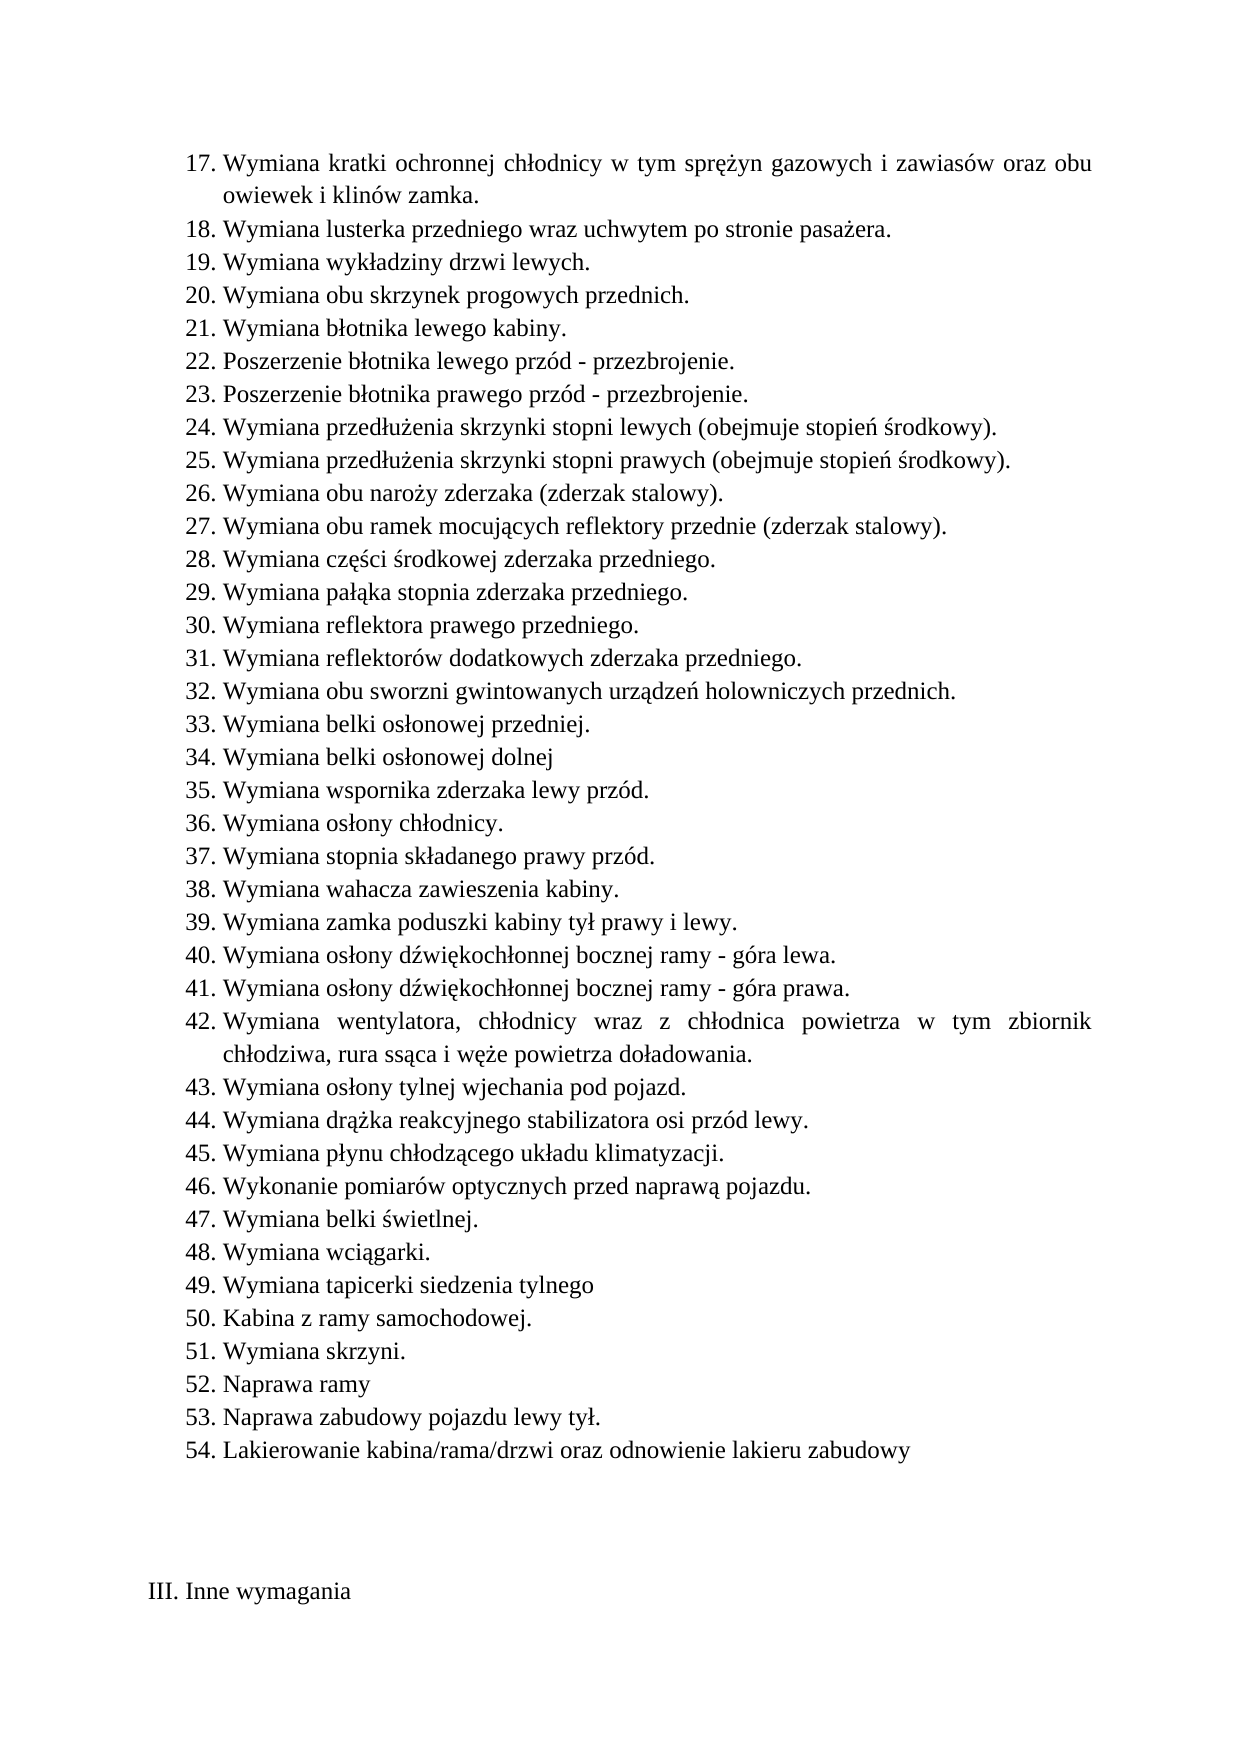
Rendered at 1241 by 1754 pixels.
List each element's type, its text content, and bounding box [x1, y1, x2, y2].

list Wymiana osłony dźwiękochłonnej bocznej ramy - góra prawa. [185, 973, 1093, 1002]
list Wymiana stopnia składanego prawy przód. [185, 841, 1093, 870]
list Kabina z ramy samochodowej. [185, 1303, 1093, 1332]
list Wymiana belki osłonowej dolnej [185, 742, 1093, 771]
list Wymiana kratki ochronnej chłodnicy w tym sprężyn gazowych i zawiasów oraz obu owiewek i klinów zamka. [185, 148, 1093, 209]
list Poszerzenie błotnika prawego przód - przezbrojenie. [185, 379, 1093, 407]
text III. Inne wymagania [148, 1576, 1093, 1605]
list Wymiana wahacza zawieszenia kabiny. [185, 874, 1093, 903]
list Wymiana wentylatora, chłodnicy wraz z chłodnica powietrza w tym zbiornik chłodziwa, rura ssąca i węże powietrza doładowania. [185, 1006, 1093, 1068]
list Wymiana zamka poduszki kabiny tył prawy i lewy. [185, 907, 1093, 936]
list Wymiana belki świetlnej. [185, 1204, 1093, 1233]
list Wymiana wspornika zderzaka lewy przód. [185, 775, 1093, 804]
list Wymiana reflektora prawego przedniego. [185, 610, 1093, 639]
list Wymiana części środkowej zderzaka przedniego. [185, 544, 1093, 573]
list Wymiana wykładziny drzwi lewych. [185, 247, 1093, 275]
list Wymiana obu naroży zderzaka (zderzak stalowy). [185, 478, 1093, 507]
list Wymiana belki osłonowej przedniej. [185, 709, 1093, 738]
list Wymiana drążka reakcyjnego stabilizatora osi przód lewy. [185, 1105, 1093, 1134]
list Wymiana obu ramek mocujących reflektory przednie (zderzak stalowy). [185, 511, 1093, 539]
list Wymiana wciągarki. [185, 1237, 1093, 1266]
list Wymiana przedłużenia skrzynki stopni prawych (obejmuje stopień środkowy). [185, 445, 1093, 473]
list Wymiana osłony chłodnicy. [185, 808, 1093, 837]
list Wymiana obu sworzni gwintowanych urządzeń holowniczych przednich. [185, 676, 1093, 705]
list Naprawa zabudowy pojazdu lewy tył. [185, 1402, 1093, 1431]
list Lakierowanie kabina/rama/drzwi oraz odnowienie lakieru zabudowy [185, 1435, 1093, 1464]
list Naprawa ramy [185, 1369, 1093, 1398]
list Wymiana osłony dźwiękochłonnej bocznej ramy - góra lewa. [185, 940, 1093, 969]
list Wymiana reflektorów dodatkowych zderzaka przedniego. [185, 643, 1093, 672]
list Wymiana tapicerki siedzenia tylnego [185, 1270, 1093, 1299]
list Wymiana lusterka przedniego wraz uchwytem po stronie pasażera. [185, 214, 1093, 242]
list Poszerzenie błotnika lewego przód - przezbrojenie. [185, 346, 1093, 374]
list Wymiana pałąka stopnia zderzaka przedniego. [185, 577, 1093, 606]
list Wymiana skrzyni. [185, 1336, 1093, 1365]
list Wykonanie pomiarów optycznych przed naprawą pojazdu. [185, 1171, 1093, 1200]
list Wymiana płynu chłodzącego układu klimatyzacji. [185, 1138, 1093, 1167]
list Wymiana osłony tylnej wjechania pod pojazd. [185, 1072, 1093, 1101]
list Wymiana obu skrzynek progowych przednich. [185, 280, 1093, 308]
list Wymiana przedłużenia skrzynki stopni lewych (obejmuje stopień środkowy). [185, 412, 1093, 441]
list Wymiana błotnika lewego kabiny. [185, 313, 1093, 341]
